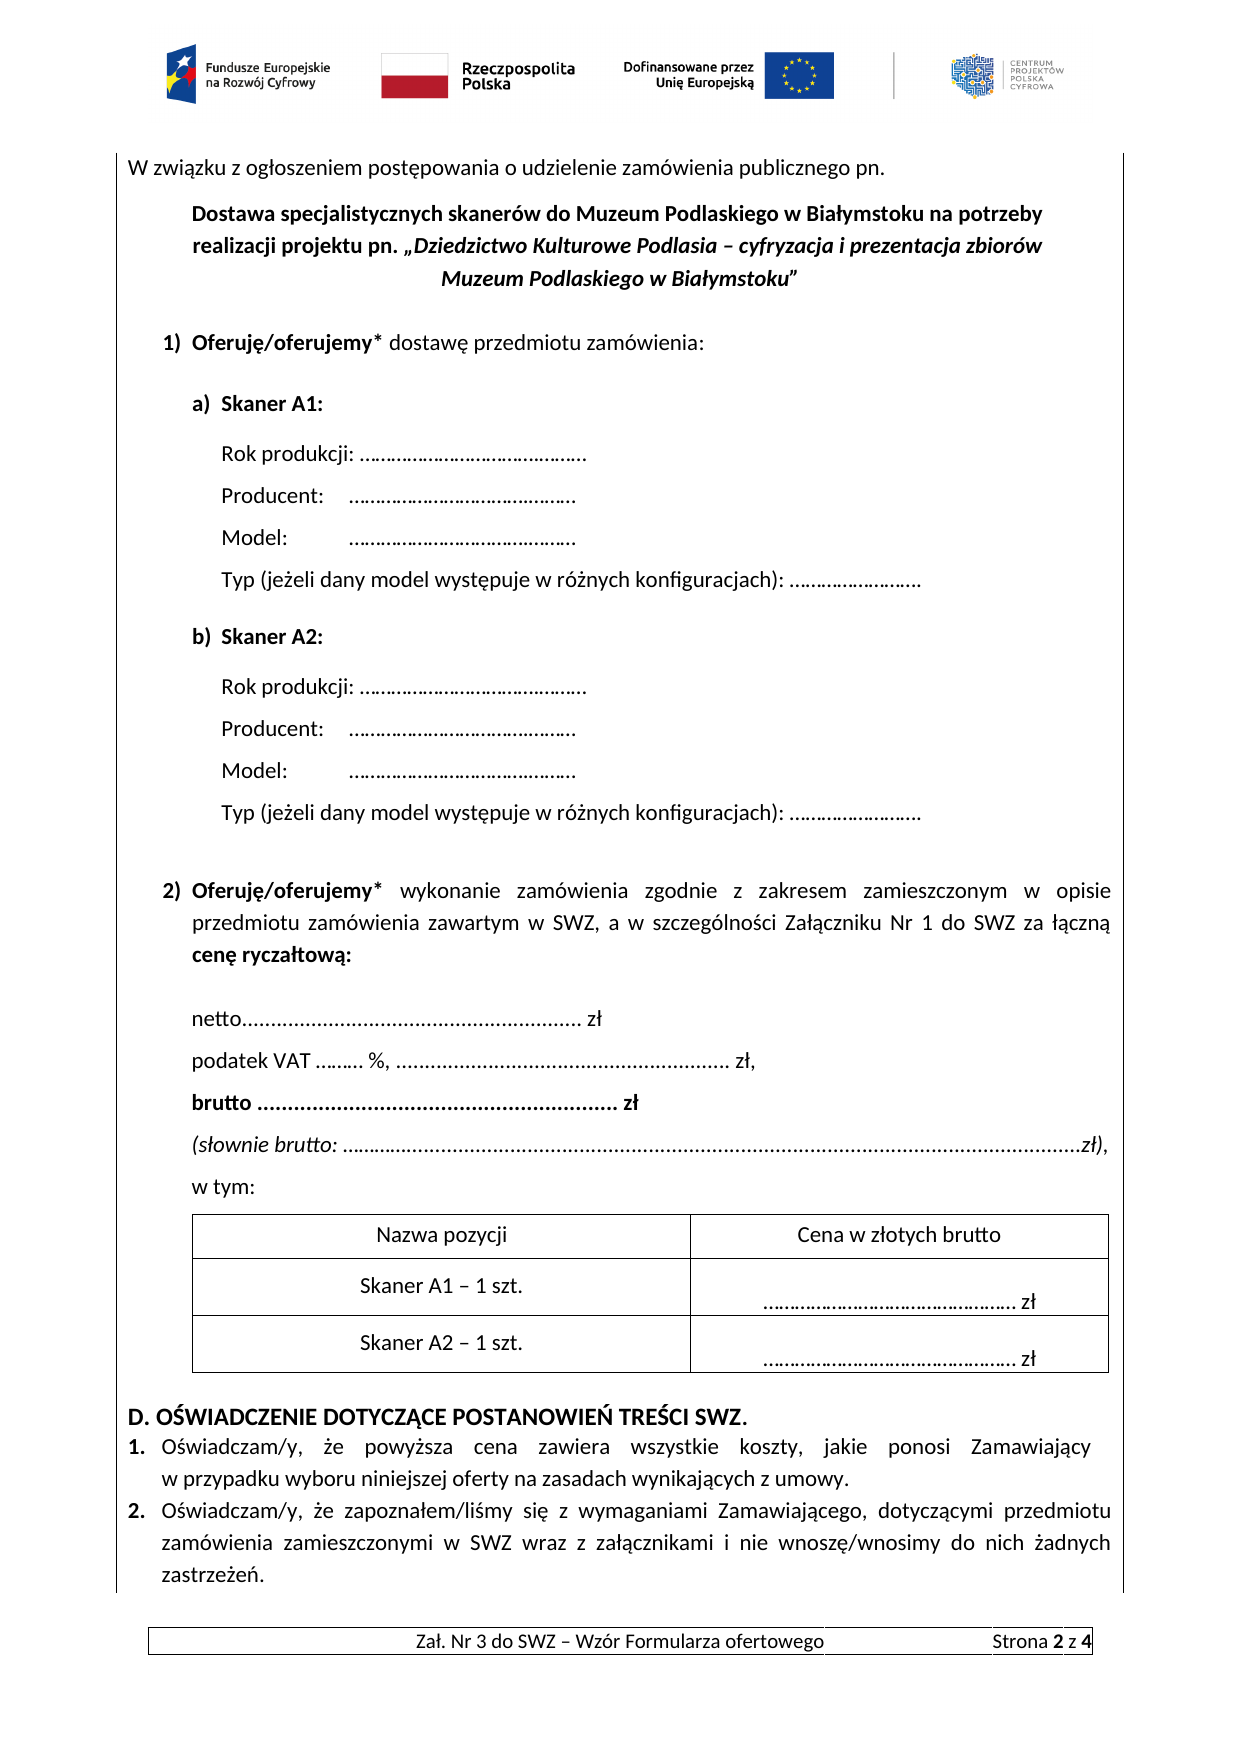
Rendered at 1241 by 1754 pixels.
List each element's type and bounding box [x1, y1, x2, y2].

table_cell [117, 153, 1123, 1373]
picture [147, 24, 1093, 123]
table_cell [117, 1373, 1123, 1593]
